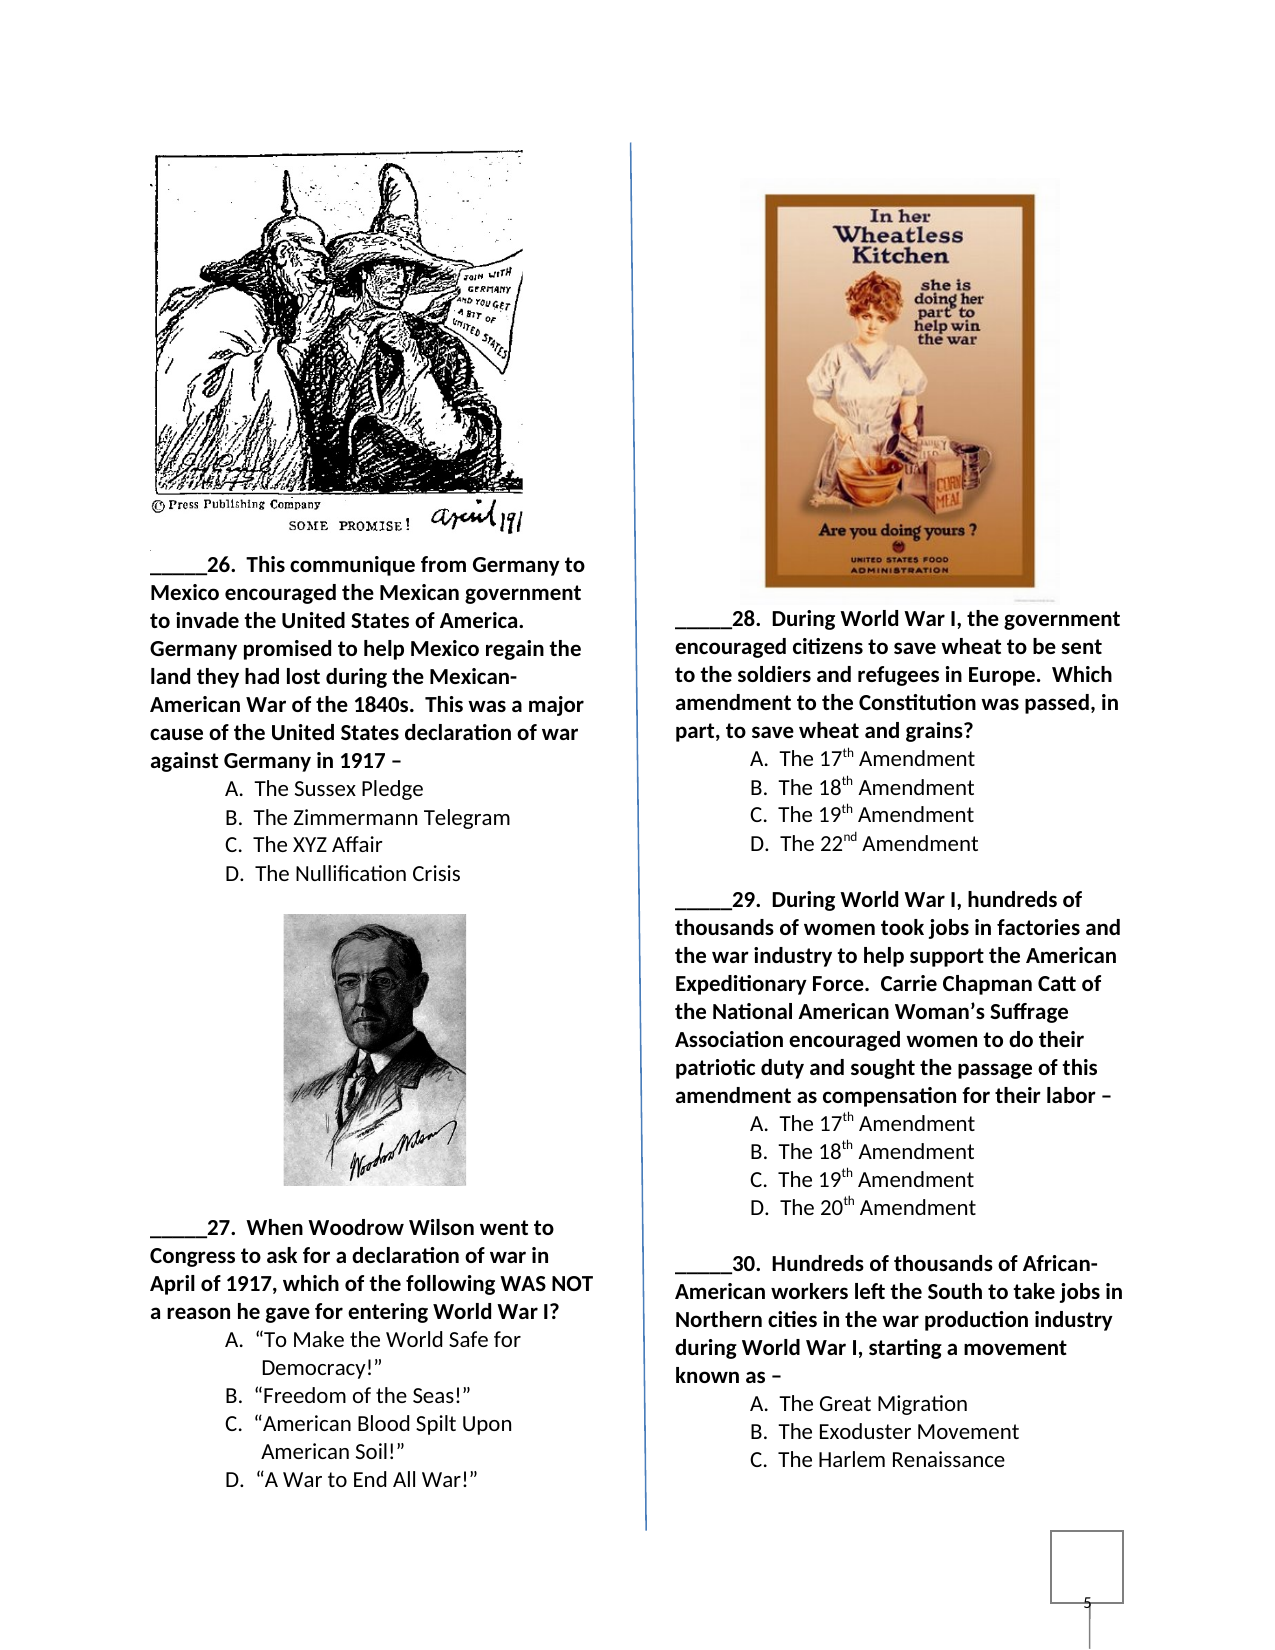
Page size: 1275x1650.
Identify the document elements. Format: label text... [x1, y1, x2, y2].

text American Soil!” [150, 1437, 600, 1465]
text A. The Great Migration [675, 1389, 1125, 1417]
text _____26. This communique from Germany to Mexico encouraged the Mexican government to invade the United States of America. Germany promised to help Mexico regain the land they had lost during the Mexican-American War of the 1840s. This was a major cause of the United States declaration of war against Germany in 1917 – [150, 550, 600, 774]
text B. The 18th Amendment [675, 773, 1125, 801]
picture [740, 178, 1060, 605]
text C. The 19th Amendment [675, 801, 1125, 829]
text C. The 19th Amendment [675, 1165, 1125, 1193]
text B. “Freedom of the Seas!” [150, 1381, 600, 1409]
text _____27. When Woodrow Wilson went to Congress to ask for a declaration of war in April of 1917, which of the following WAS NOT a reason he gave for entering World War I? [150, 1213, 600, 1325]
text D. The 22nd Amendment [675, 829, 1125, 857]
text C. “American Blood Spilt Upon [150, 1409, 600, 1437]
text A. “To Make the World Safe for [150, 1325, 600, 1353]
text _____28. During World War I, the government encouraged citizens to save wheat to be sent to the soldiers and refugees in Europe. Which amendment to the Constitution was passed, in part, to save wheat and grains? [675, 604, 1125, 744]
text D. The 20th Amendment [675, 1193, 1125, 1221]
text A. The Sussex Pledge [150, 774, 600, 803]
text A. The 17th Amendment [675, 744, 1125, 773]
picture [283, 914, 467, 1186]
text D. The Nullification Crisis [150, 859, 600, 887]
text C. The XYZ Affair [150, 831, 600, 859]
picture [150, 150, 523, 551]
text _____30. Hundreds of thousands of African-American workers left the South to take jobs in Northern cities in the war production industry during World War I, starting a movement known as – [675, 1249, 1125, 1389]
text B. The Exoduster Movement [675, 1417, 1125, 1445]
text Democracy!” [150, 1353, 600, 1381]
text _____29. During World War I, hundreds of thousands of women took jobs in factories and the war industry to help support the American Expeditionary Force. Carrie Chapman Catt of the National American Woman’s Suffrage Association encouraged women to do their patriotic duty and sought the passage of this amendment as compensation for their labor – [675, 885, 1125, 1109]
text D. “A War to End All War!” [150, 1465, 600, 1493]
text B. The 18th Amendment [675, 1137, 1125, 1165]
text C. The Harlem Renaissance [675, 1445, 1125, 1473]
text B. The Zimmermann Telegram [150, 803, 600, 831]
text A. The 17th Amendment [675, 1109, 1125, 1137]
